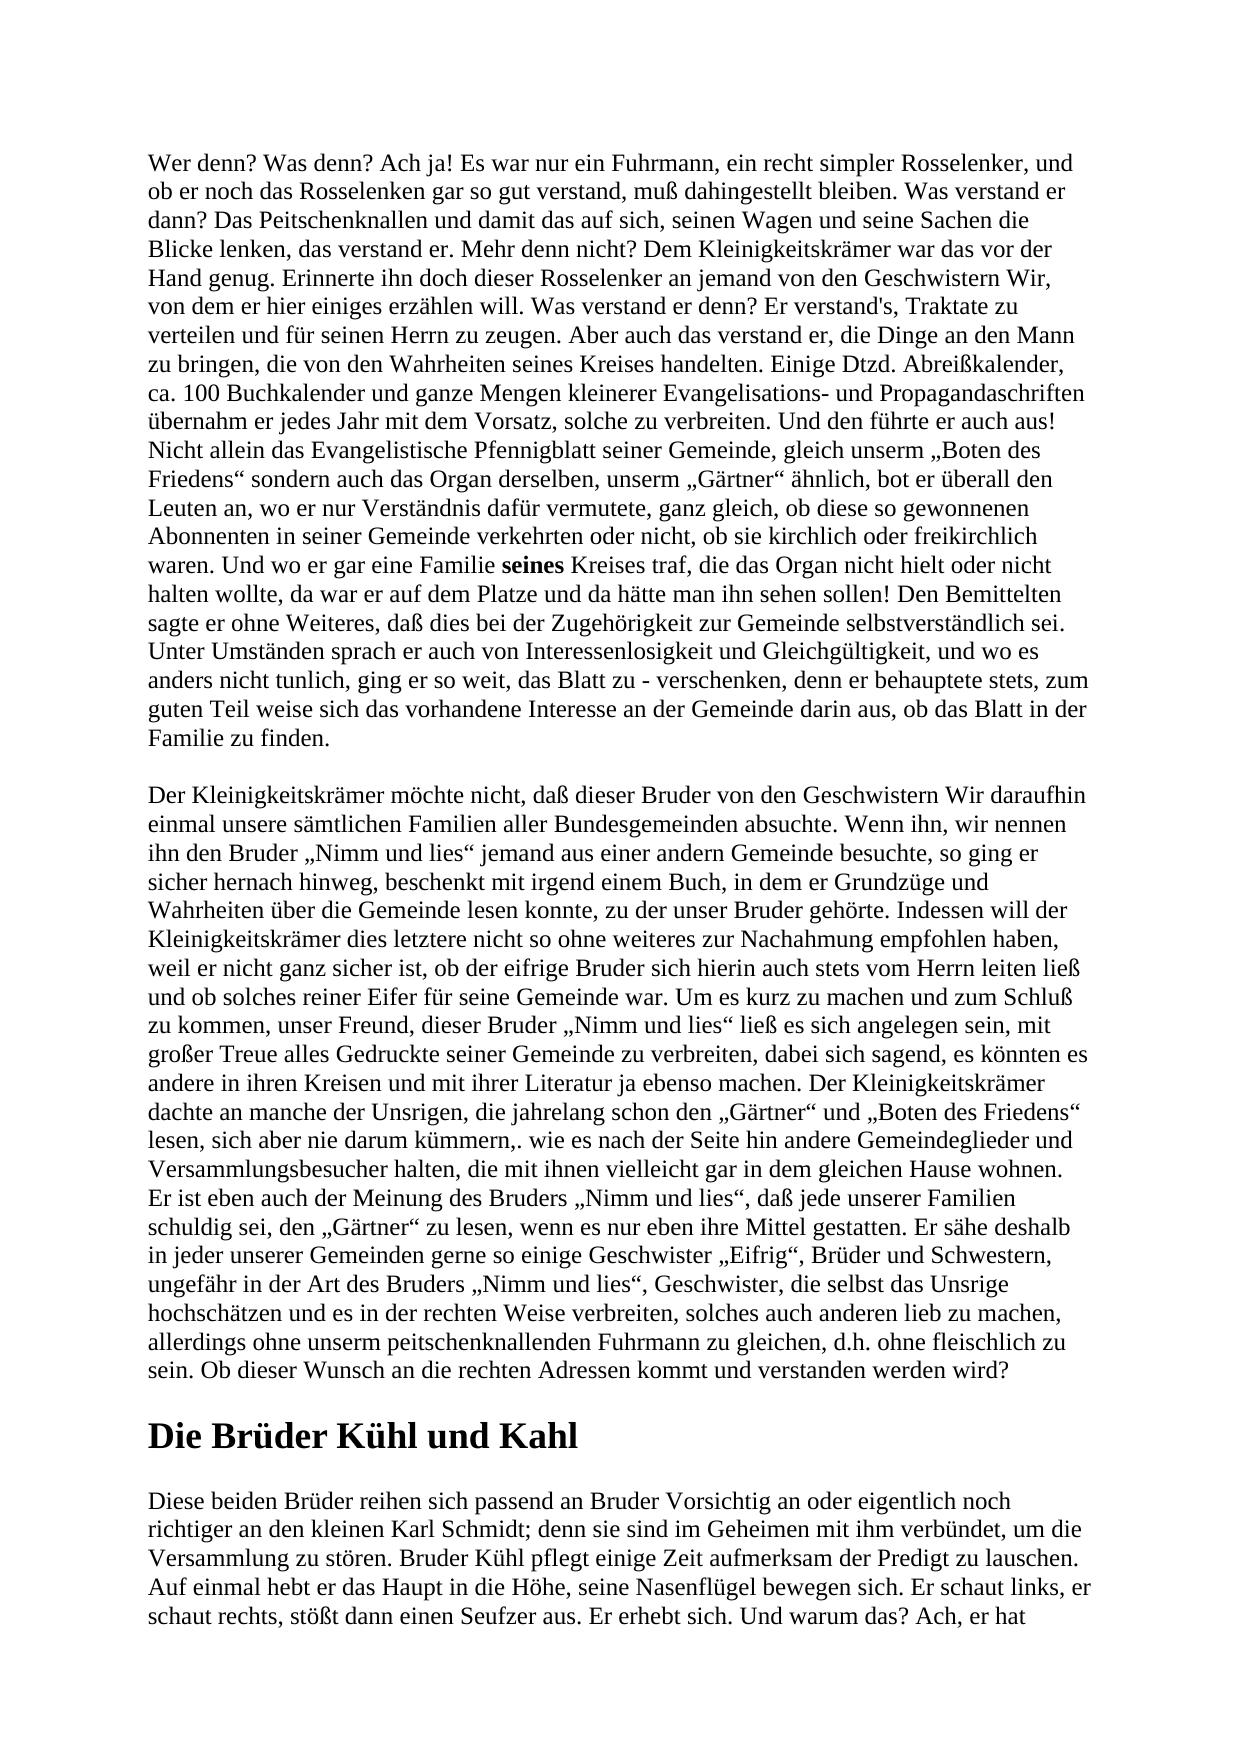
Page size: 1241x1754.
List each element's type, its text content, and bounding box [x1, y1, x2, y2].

subtitle Die Brüder Kühl und Kahl [148, 1413, 1093, 1457]
text Wer denn? Was denn? Ach ja! Es war nur ein Fuhrmann, ein recht simpler Rosselenker, und ob er noch das Rosselenken gar so gut verstand, muß dahingestellt bleiben. Was verstand er dann? Das Peitschenknallen und damit das auf sich, seinen Wagen und seine Sachen die Blicke lenken, das verstand er. Mehr denn nicht? Dem Kleinigkeitskrämer war das vor der Hand genug. Erinnerte ihn doch dieser Rosselenker an jemand von den Geschwistern Wir, von dem er hier einiges erzählen will. Was verstand er denn? Er verstand's, Traktate zu verteilen und für seinen Herrn zu zeugen. Aber auch das verstand er, die Dinge an den Mann zu bringen, die von den Wahrheiten seines Kreises handelten. Einige Dtzd. Abreißkalender, ca. 100 Buchkalender und ganze Mengen kleinerer Evangelisations- und Propagandaschriften übernahm er jedes Jahr mit dem Vorsatz, solche zu verbreiten. Und den führte er auch aus! Nicht allein das Evangelistische Pfennigblatt seiner Gemeinde, gleich unserm „Boten des Friedens“ sondern auch das Organ derselben, unserm „Gärtner“ ähnlich, bot er überall den Leuten an, wo er nur Verständnis dafür vermutete, ganz gleich, ob diese so gewonnenen Abonnenten in seiner Gemeinde verkehrten oder nicht, ob sie kirchlich oder freikirchlich waren. Und wo er gar eine Familie seines Kreises traf, die das Organ nicht hielt oder nicht halten wollte, da war er auf dem Platze und da hätte man ihn sehen sollen! Den Bemittelten sagte er ohne Weiteres, daß dies bei der Zugehörigkeit zur Gemeinde selbstverständlich sei. Unter Umständen sprach er auch von Interessenlosigkeit und Gleichgültigkeit, und wo es anders nicht tunlich, ging er so weit, das Blatt zu - verschenken, denn er behauptete stets, zum guten Teil weise sich das vorhandene Interesse an der Gemeinde darin aus, ob das Blatt in der Familie zu finden. [148, 148, 1093, 751]
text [148, 1486, 1093, 1629]
text Der Kleinigkeitskrämer möchte nicht, daß dieser Bruder von den Geschwistern Wir daraufhin einmal unsere sämtlichen Familien aller Bundesgemeinden absuchte. Wenn ihn, wir nennen ihn den Bruder „Nimm und lies“ jemand aus einer andern Gemeinde besuchte, so ging er sicher hernach hinweg, beschenkt mit irgend einem Buch, in dem er Grundzüge und Wahrheiten über die Gemeinde lesen konnte, zu der unser Bruder gehörte. Indessen will der Kleinigkeitskrämer dies letztere nicht so ohne weiteres zur Nachahmung empfohlen haben, weil er nicht ganz sicher ist, ob der eifrige Bruder sich hierin auch stets vom Herrn leiten ließ und ob solches reiner Eifer für seine Gemeinde war. Um es kurz zu machen und zum Schluß zu kommen, unser Freund, dieser Bruder „Nimm und lies“ ließ es sich angelegen sein, mit großer Treue alles Gedruckte seiner Gemeinde zu verbreiten, dabei sich sagend, es könnten es andere in ihren Kreisen und mit ihrer Literatur ja ebenso machen. Der Kleinigkeitskrämer dachte an manche der Unsrigen, die jahrelang schon den „Gärtner“ und „Boten des Friedens“ lesen, sich aber nie darum kümmern,. wie es nach der Seite hin andere Gemeindeglieder und Versammlungsbesucher halten, die mit ihnen vielleicht gar in dem gleichen Hause wohnen. Er ist eben auch der Meinung des Bruders „Nimm und lies“, daß jede unserer Familien schuldig sei, den „Gärtner“ zu lesen, wenn es nur eben ihre Mittel gestatten. Er sähe deshalb in jeder unserer Gemeinden gerne so einige Geschwister „Eifrig“, Brüder und Schwestern, ungefähr in der Art des Bruders „Nimm und lies“, Geschwister, die selbst das Unsrige hochschätzen und es in der rechten Weise verbreiten, solches auch anderen lieb zu machen, allerdings ohne unserm peitschenknallenden Fuhrmann zu gleichen, d.h. ohne fleischlich zu sein. Ob dieser Wunsch an die rechten Adressen kommt und verstanden werden wird? [148, 781, 1093, 1384]
